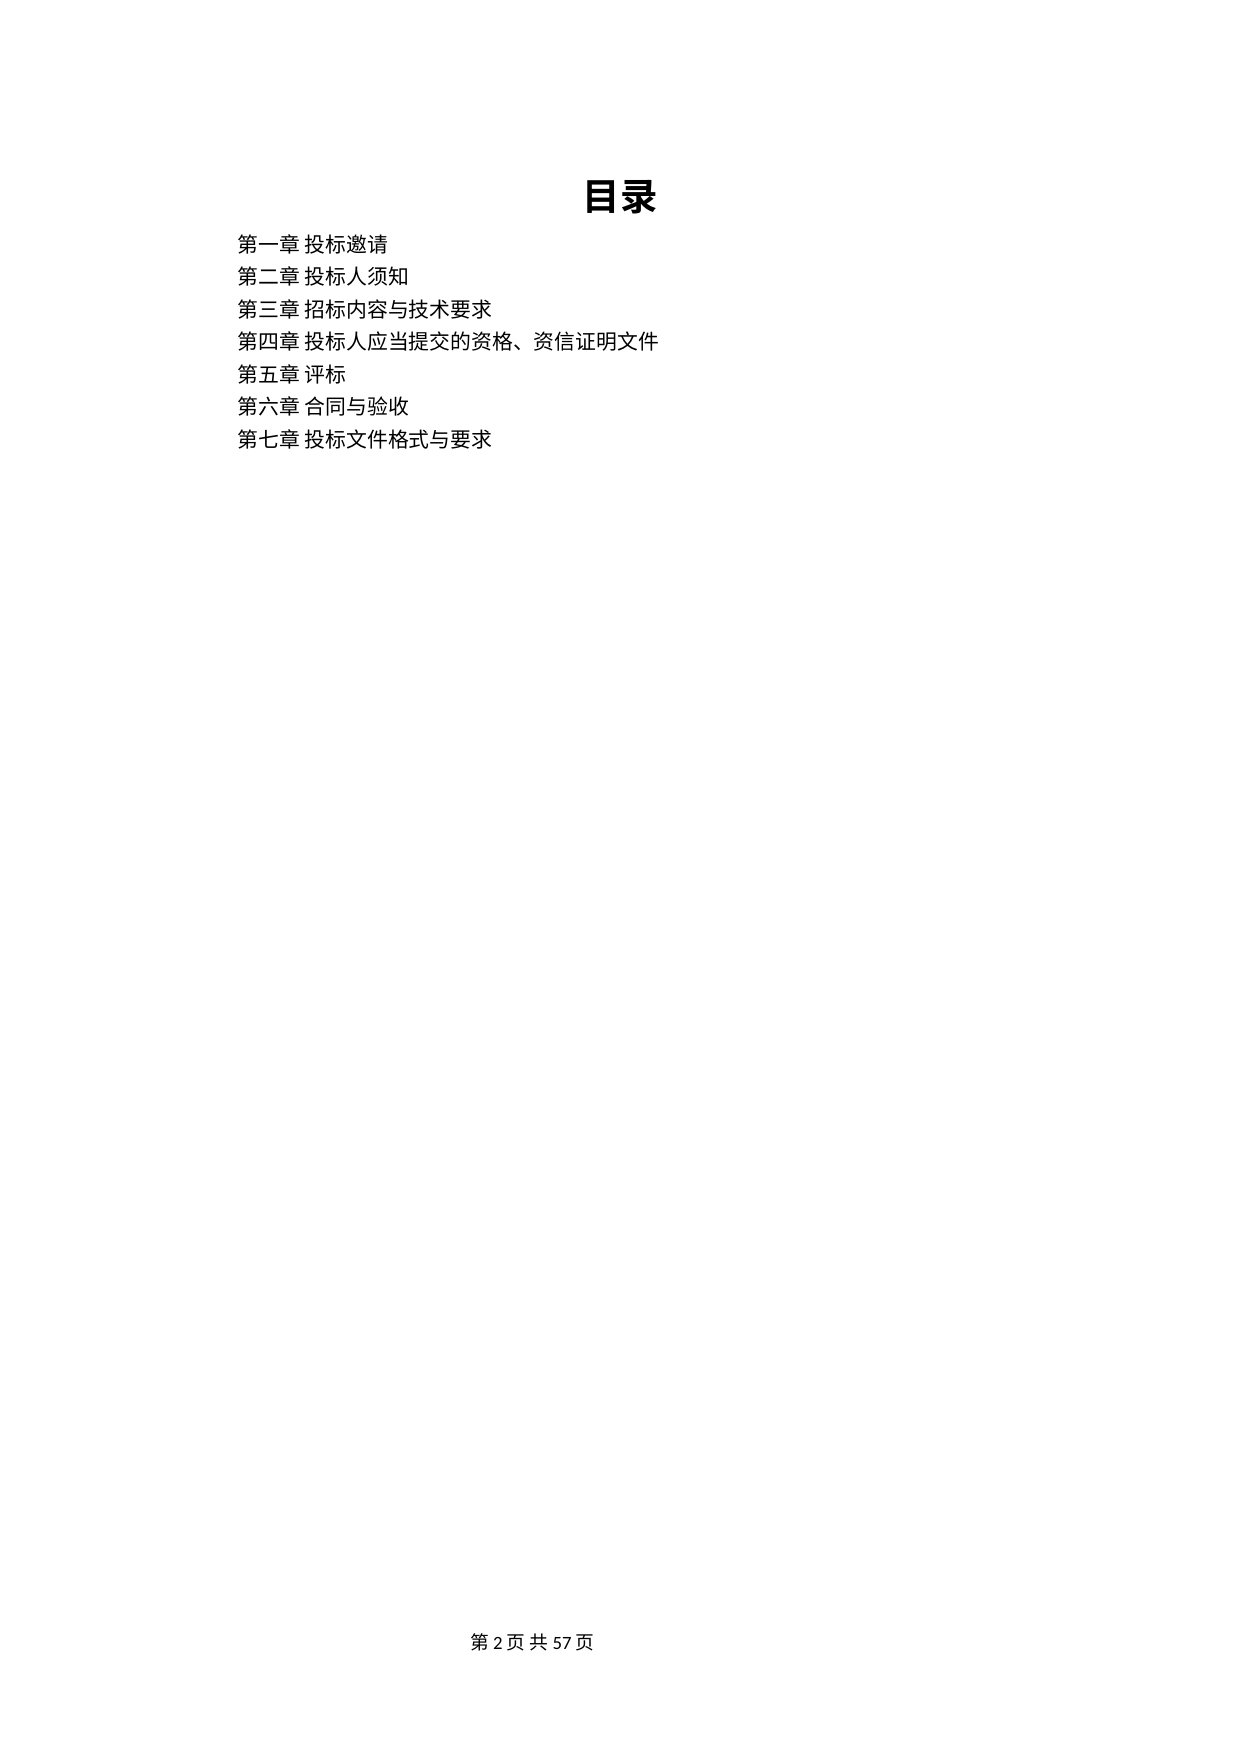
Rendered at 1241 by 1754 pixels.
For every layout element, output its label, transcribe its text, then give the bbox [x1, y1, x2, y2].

text 第三章 招标内容与技术要求 [187, 292, 1053, 324]
text 第四章 投标人应当提交的资格、资信证明文件 [187, 324, 1053, 357]
text 第二章 投标人须知 [187, 259, 1053, 292]
text 第六章 合同与验收 [187, 389, 1053, 422]
text 第一章 投标邀请 [187, 227, 1053, 259]
text 目录 [187, 162, 1053, 227]
text 第五章 评标 [187, 357, 1053, 389]
text 第七章 投标文件格式与要求 [187, 422, 1053, 454]
